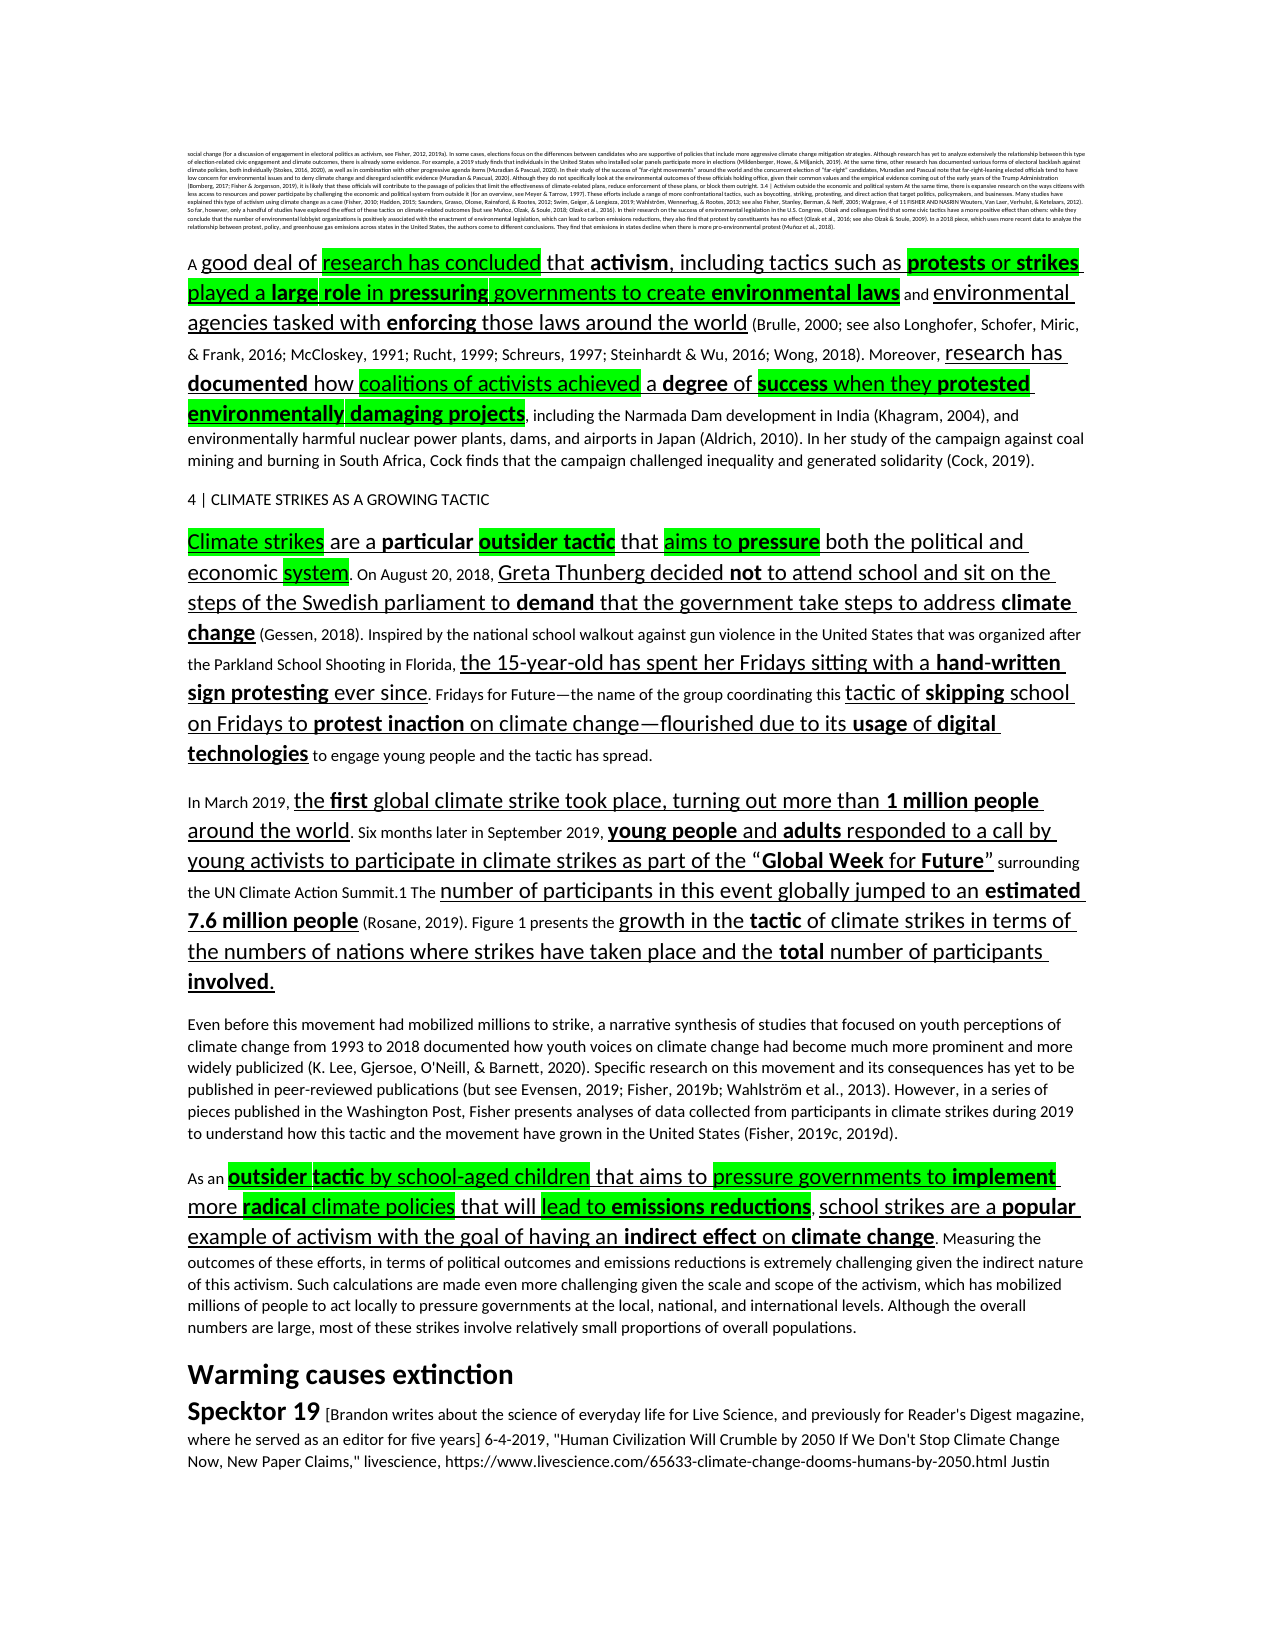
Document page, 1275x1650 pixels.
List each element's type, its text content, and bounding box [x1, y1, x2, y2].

text Specktor 19 [Brandon writes about the science of everyday life for Live Science, and previously for Reader's Digest magazine, where he served as an editor for five years] 6-4-2019, "Human Civilization Will Crumble by 2050 If We Don't Stop Climate Change Now, New Paper Claims," livescience, https://www.livescience.com/65633-climate-change-dooms-humans-by-2050.html Justin [187, 1394, 1087, 1471]
text Climate strikes are a particular outsider tactic that aims to pressure both the political and economic system. On August 20, 2018, Greta Thunberg decided not to attend school and sit on the steps of the Swedish parliament to demand that the government take steps to address climate change (Gessen, 2018). Inspired by the national school walkout against gun violence in the United States that was organized after the Parkland School Shooting in Florida, the 15-year-old has spent her Fridays sitting with a hand-written sign protesting ever since. Fridays for Future—the name of the group coordinating this tactic of skipping school on Fridays to protest inaction on climate change—flourished due to its usage of digital technologies to engage young people and the tactic has spread. [187, 527, 1087, 767]
text In March 2019, the first global climate strike took place, turning out more than 1 million people around the world. Six months later in September 2019, young people and adults responded to a call by young activists to participate in climate strikes as part of the “Global Week for Future” surrounding the UN Climate Action Summit.1 The number of participants in this event globally jumped to an estimated 7.6 million people (Rosane, 2019). Figure 1 presents the growth in the tactic of climate strikes in terms of the numbers of nations where strikes have taken place and the total number of participants involved. [187, 786, 1087, 995]
text 4 | CLIMATE STRIKES AS A GROWING TACTIC [187, 489, 1087, 509]
text Even before this movement had mobilized millions to strike, a narrative synthesis of studies that focused on youth perceptions of climate change from 1993 to 2018 documented how youth voices on climate change had become much more prominent and more widely publicized (K. Lee, Gjersoe, O'Neill, & Barnett, 2020). Specific research on this movement and its consequences has yet to be published in peer-reviewed publications (but see Evensen, 2019; Fisher, 2019b; Wahlström et al., 2013). However, in a series of pieces published in the Washington Post, Fisher presents analyses of data collected from participants in climate strikes during 2019 to understand how this tactic and the movement have grown in the United States (Fisher, 2019c, 2019d). [187, 1014, 1087, 1144]
text A good deal of research has concluded that activism, including tactics such as protests or strikes played a large role in pressuring governments to create environmental laws and environmental agencies tasked with enforcing those laws around the world (Brulle, 2000; see also Longhofer, Schofer, Miric, & Frank, 2016; McCloskey, 1991; Rucht, 1999; Schreurs, 1997; Steinhardt & Wu, 2016; Wong, 2018). Moreover, research has documented how coalitions of activists achieved a degree of success when they protested environmentally damaging projects, including the Narmada Dam development in India (Khagram, 2004), and environmentally harmful nuclear power plants, dams, and airports in Japan (Aldrich, 2010). In her study of the campaign against coal mining and burning in South Africa, Cock finds that the campaign challenged inequality and generated solidarity (Cock, 2019). [187, 248, 1087, 471]
text As an outsider tactic by school-aged children that aims to pressure governments to implement more radical climate policies that will lead to emissions reductions, school strikes are a popular example of activism with the goal of having an indirect effect on climate change. Measuring the outcomes of these efforts, in terms of political outcomes and emissions reductions is extremely challenging given the indirect nature of this activism. Such calculations are made even more challenging given the scale and scope of the activism, which has mobilized millions of people to act locally to pressure governments at the local, national, and international levels. Although the overall numbers are large, most of these strikes involve relatively small proportions of overall populations. [187, 1162, 1087, 1338]
subtitle Warming causes extinction [187, 1356, 1087, 1392]
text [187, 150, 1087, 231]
